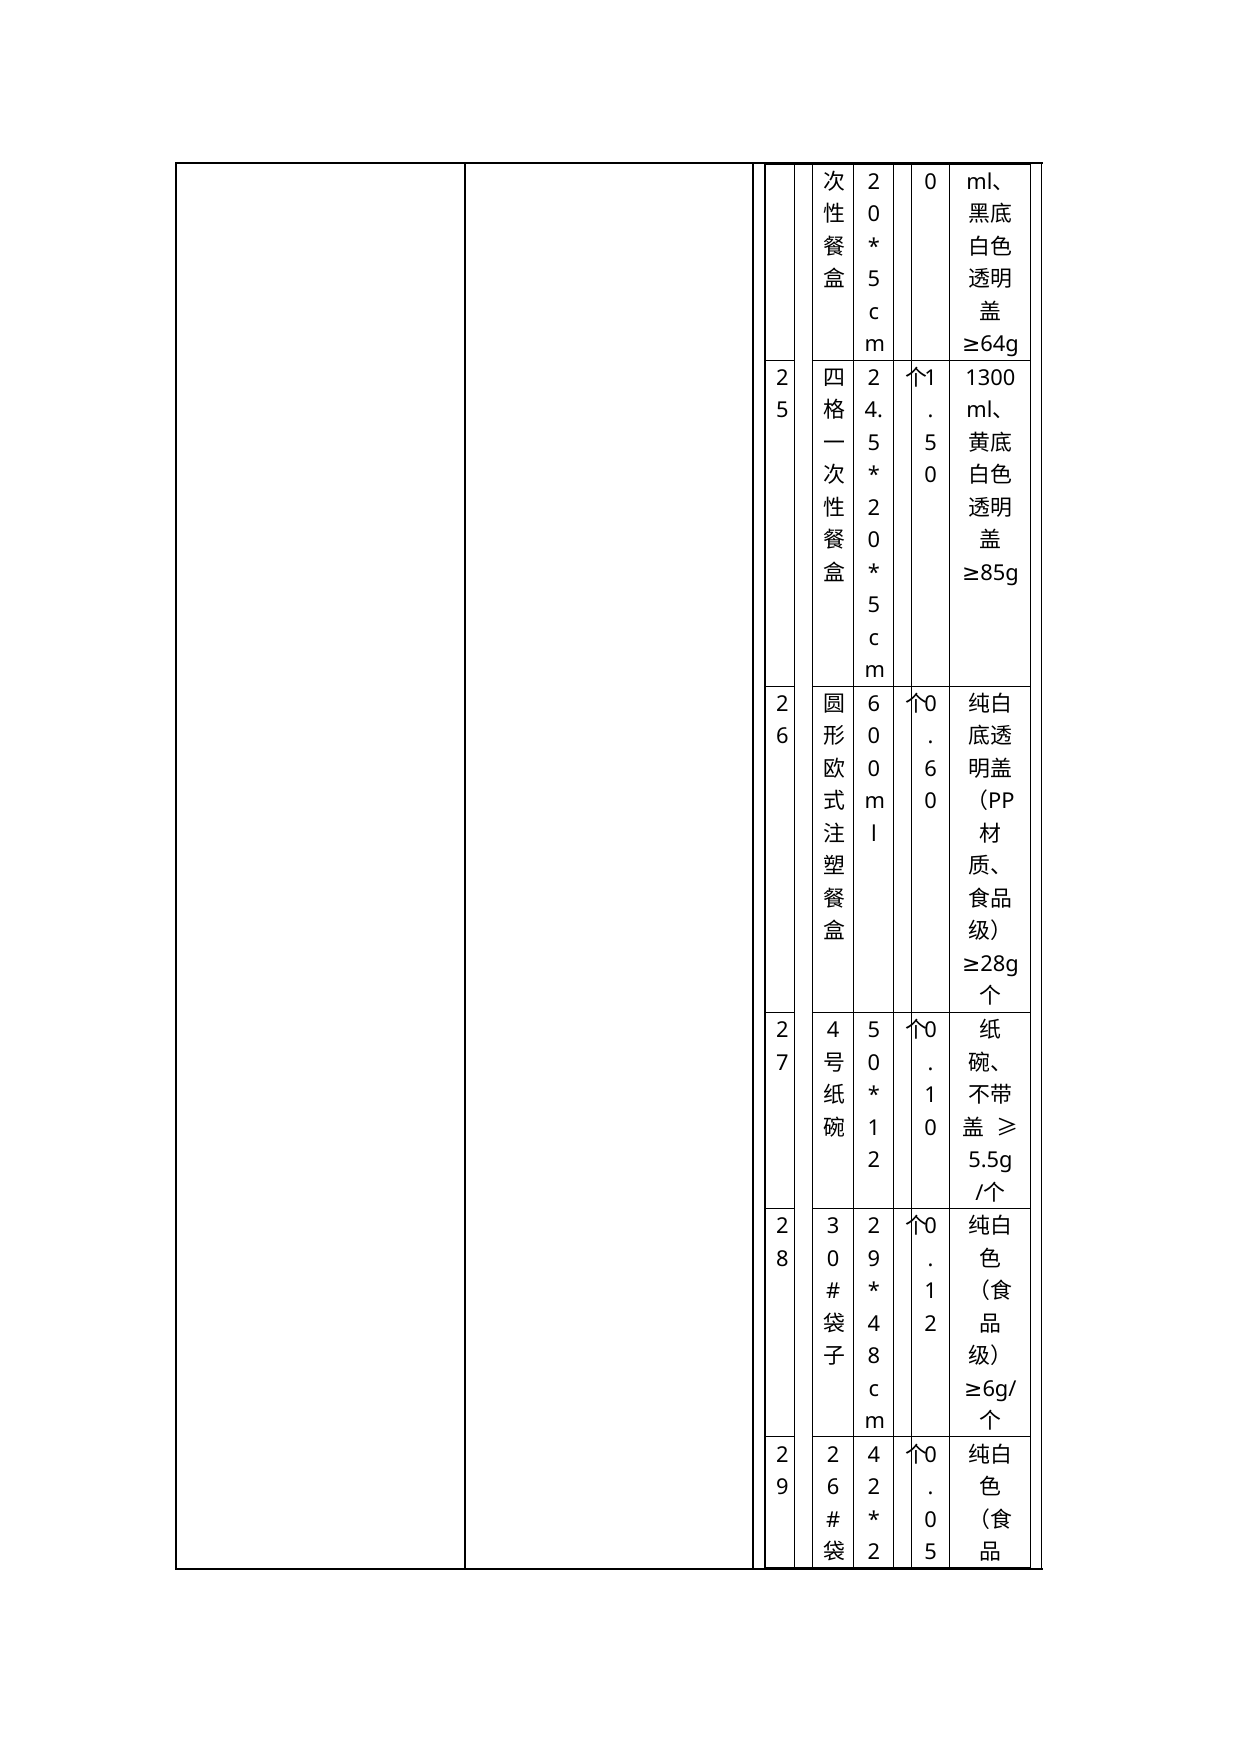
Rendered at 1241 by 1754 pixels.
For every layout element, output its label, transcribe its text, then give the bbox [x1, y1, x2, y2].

table_cell 1 [177, 164, 464, 1568]
table_cell [466, 164, 752, 1568]
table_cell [1031, 164, 1041, 1568]
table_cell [754, 164, 764, 1568]
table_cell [795, 165, 812, 1567]
